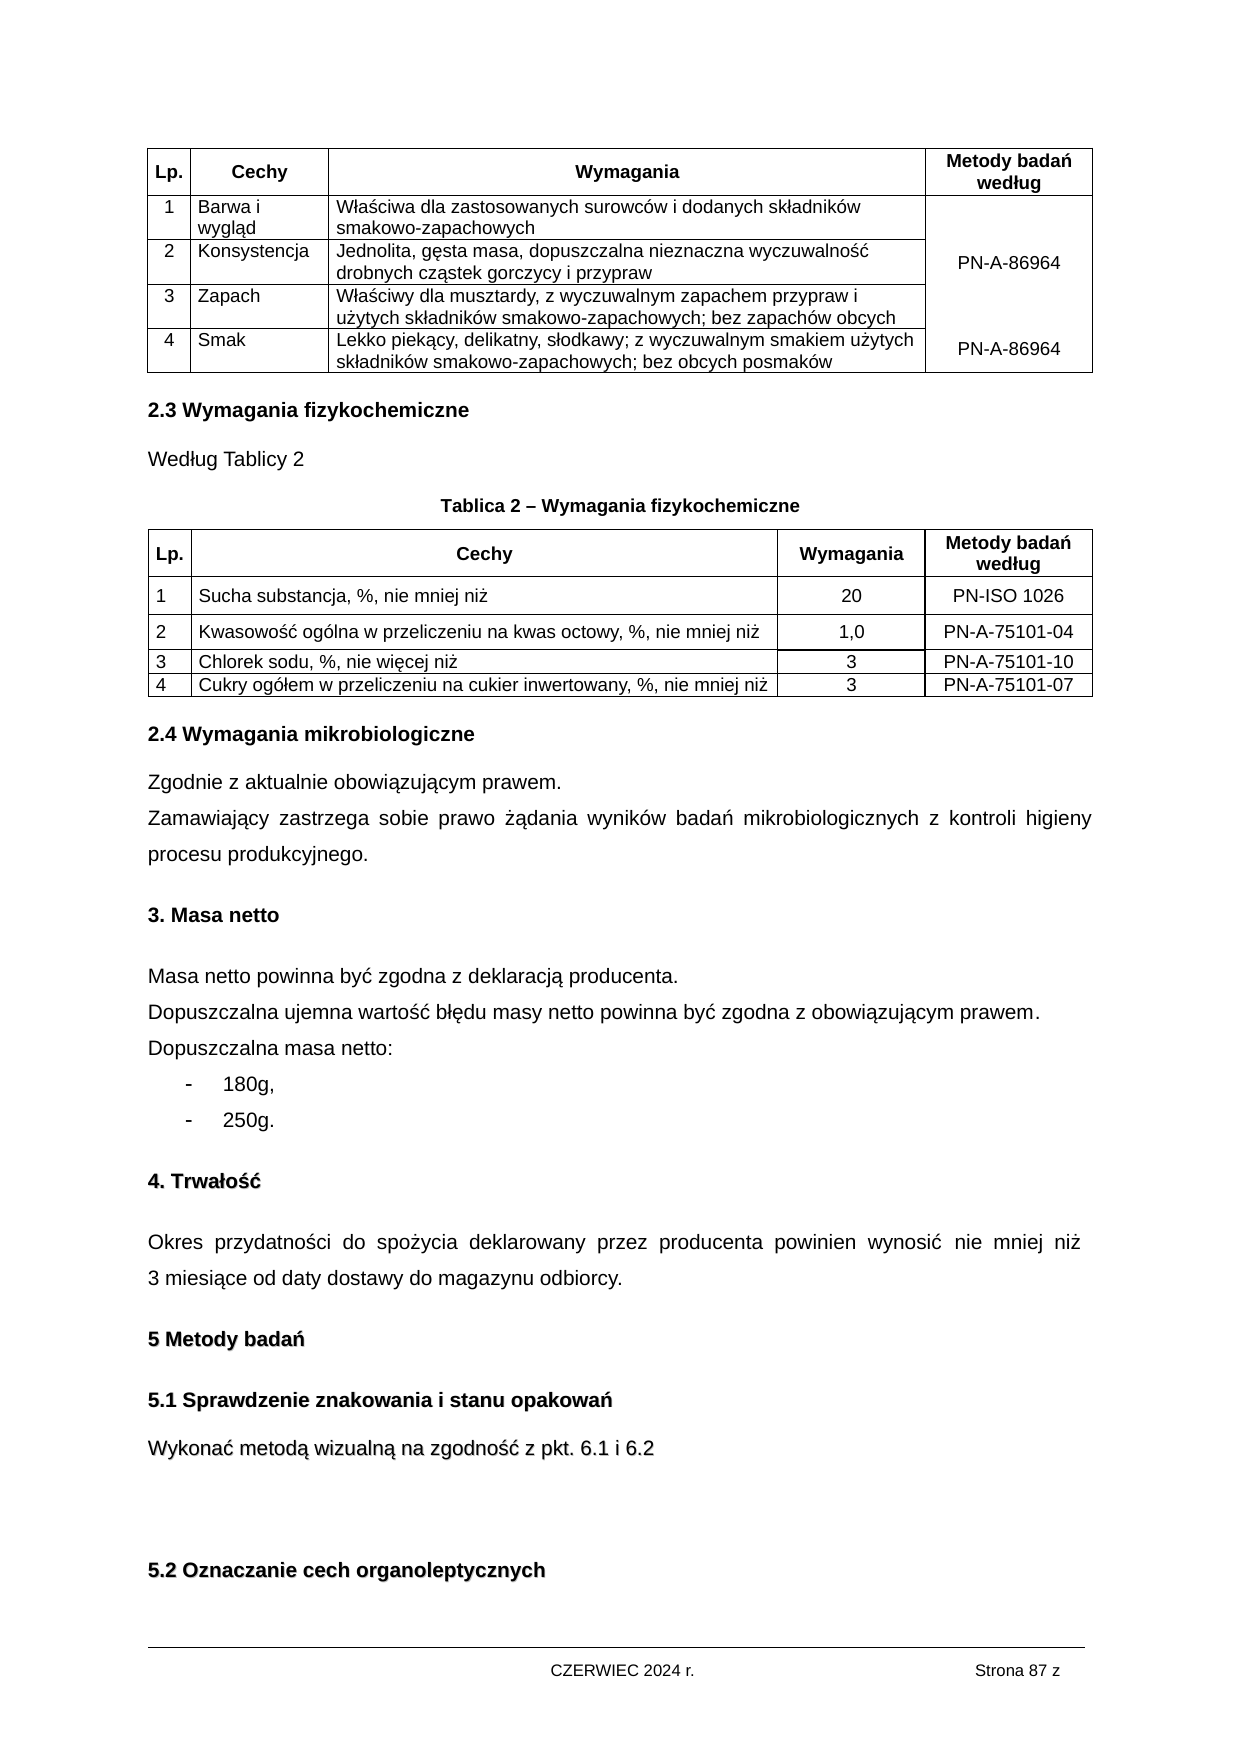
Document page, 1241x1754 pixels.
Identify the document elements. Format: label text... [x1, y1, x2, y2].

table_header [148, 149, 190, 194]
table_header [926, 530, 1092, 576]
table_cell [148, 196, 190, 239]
text Okres przydatności do spożycia deklarowany przez producenta powinien wynosić nie mniej niż 3 miesiące od daty dostawy do magazynu odbiorcy. [148, 1230, 1092, 1289]
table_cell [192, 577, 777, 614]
text 2.3 Wymagania fizykochemiczne [148, 398, 1092, 422]
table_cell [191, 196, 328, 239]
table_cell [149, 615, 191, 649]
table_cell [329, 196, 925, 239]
text 2.4 Wymagania mikrobiologiczne [148, 722, 1092, 746]
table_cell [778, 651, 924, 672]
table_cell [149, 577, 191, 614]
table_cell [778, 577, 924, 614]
text Dopuszczalna masa netto: [148, 1036, 1092, 1060]
text 5.1 Sprawdzenie znakowania i stanu opakowań [148, 1387, 1092, 1411]
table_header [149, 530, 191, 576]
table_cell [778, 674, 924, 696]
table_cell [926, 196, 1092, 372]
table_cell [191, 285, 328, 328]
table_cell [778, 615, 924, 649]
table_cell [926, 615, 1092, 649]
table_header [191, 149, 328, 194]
list 180g, [185, 1072, 1092, 1096]
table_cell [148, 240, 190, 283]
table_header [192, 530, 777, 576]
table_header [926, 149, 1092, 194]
list 250g. [185, 1108, 1092, 1132]
text Zgodnie z aktualnie obowiązującym prawem. [148, 770, 1092, 794]
text Dopuszczalna ujemna wartość błędu masy netto powinna być zgodna z obowiązującym prawem. [148, 1000, 1092, 1024]
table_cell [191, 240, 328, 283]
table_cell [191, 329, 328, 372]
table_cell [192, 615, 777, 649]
text Wykonać metodą wizualną na zgodność z pkt. 6.1 i 6.2 [148, 1436, 1092, 1460]
text 5.2 Oznaczanie cech organoleptycznych [148, 1558, 1092, 1582]
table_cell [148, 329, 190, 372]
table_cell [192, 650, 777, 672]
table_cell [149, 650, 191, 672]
subtitle Tablica 2 – Wymagania fizykochemiczne [148, 495, 1092, 517]
text 4. Trwałość [148, 1169, 1092, 1193]
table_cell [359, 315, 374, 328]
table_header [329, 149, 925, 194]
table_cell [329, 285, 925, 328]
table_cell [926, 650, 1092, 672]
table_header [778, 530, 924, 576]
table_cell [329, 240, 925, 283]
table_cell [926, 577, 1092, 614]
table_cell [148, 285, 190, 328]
text 5 Metody badań [148, 1327, 1092, 1351]
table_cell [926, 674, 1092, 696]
text Masa netto powinna być zgodna z deklaracją producenta. [148, 964, 1092, 988]
text Według Tablicy 2 [148, 447, 1092, 471]
text Zamawiający zastrzega sobie prawo żądania wyników badań mikrobiologicznych z kontroli higieny procesu produkcyjnego. [148, 806, 1092, 866]
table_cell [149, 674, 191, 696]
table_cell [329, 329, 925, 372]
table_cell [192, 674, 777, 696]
text 3. Masa netto [148, 903, 1092, 927]
